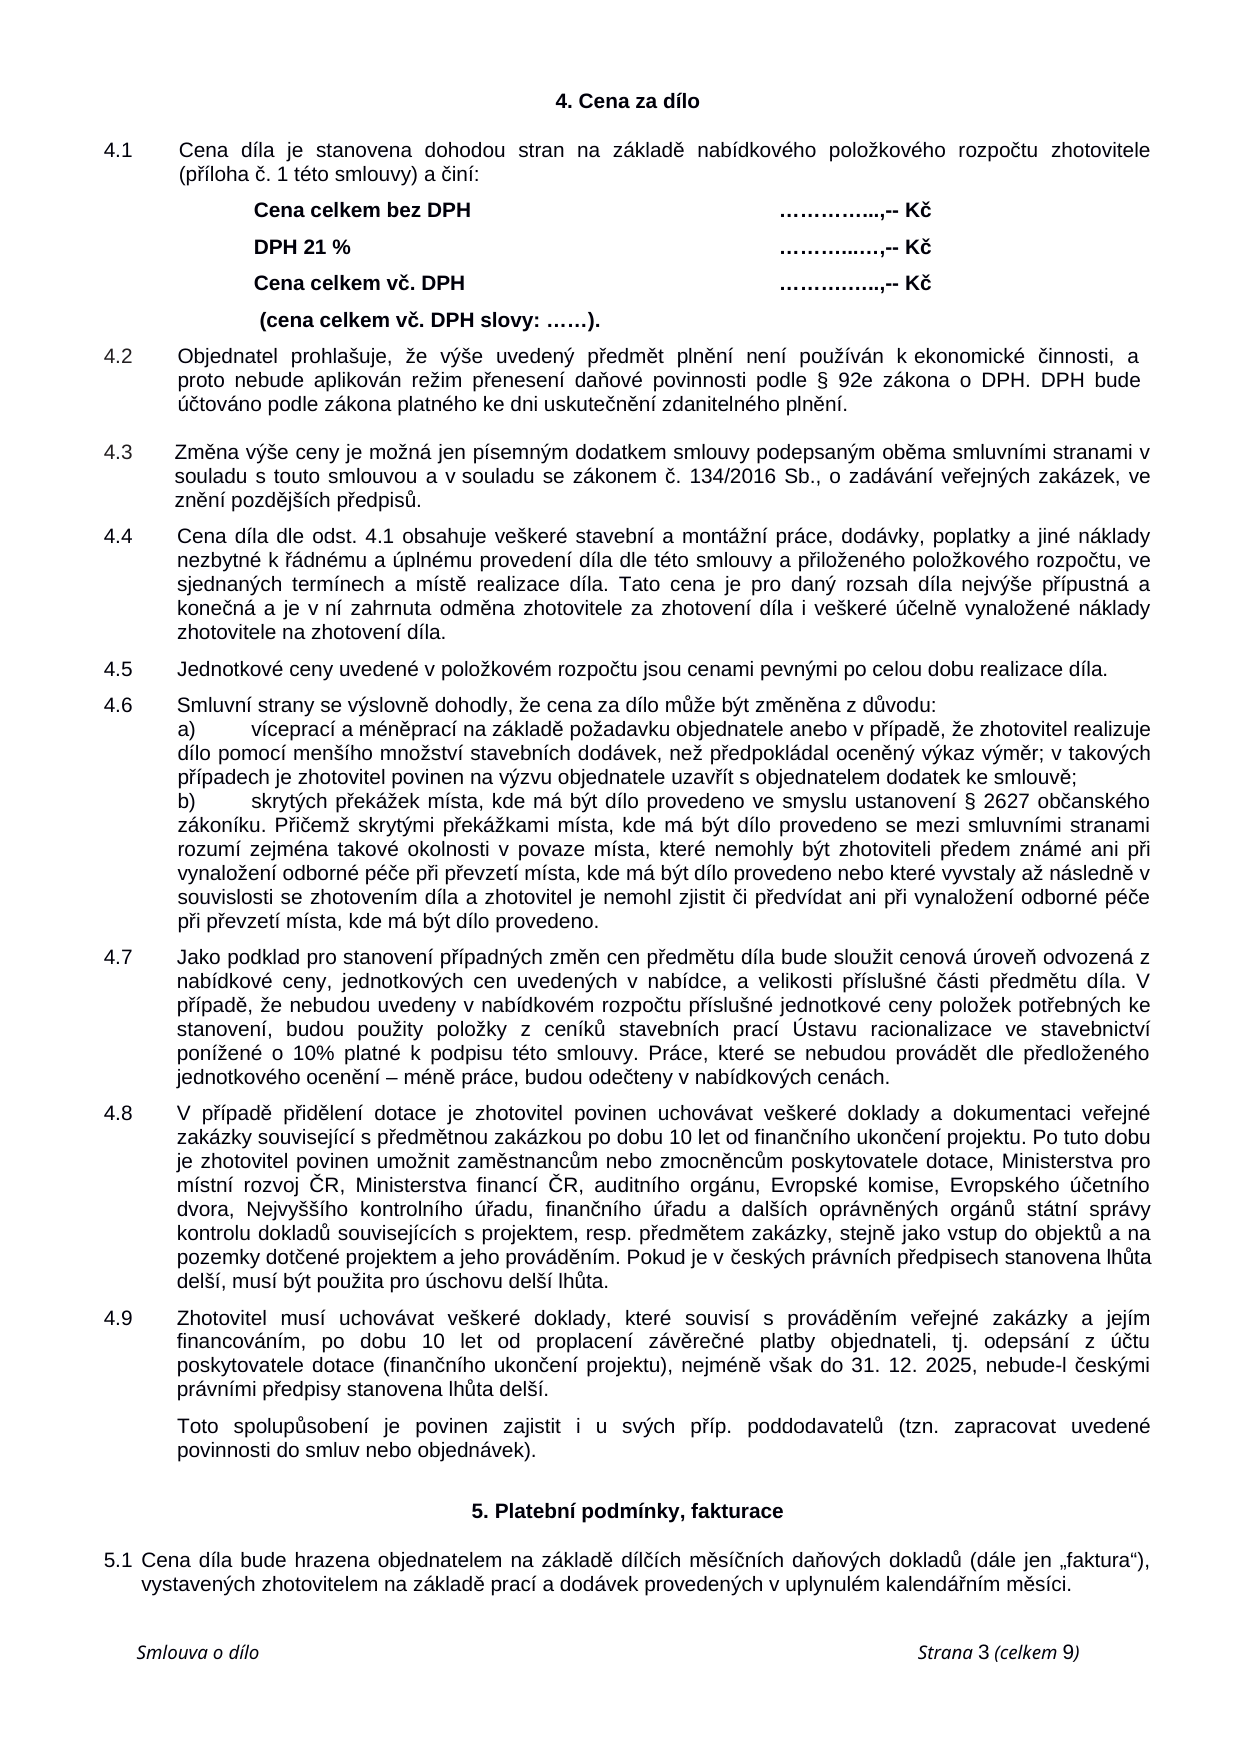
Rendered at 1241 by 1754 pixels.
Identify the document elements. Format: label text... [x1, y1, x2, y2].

text 4.5 Jednotkové ceny uvedené v položkovém rozpočtu jsou cenami pevnými po celou dobu realizace díla. [103, 656, 1152, 680]
text 4.2 Objednatel prohlašuje, že výše uvedený předmět plnění není používán k ekonomické činnosti, a proto nebude aplikován režim přenesení daňové povinnosti podle § 92e zákona o DPH. DPH bude účtováno podle zákona platného ke dni uskutečnění zdanitelného plnění. [103, 344, 1152, 416]
text 4.8 V případě přidělení dotace je zhotovitel povinen uchovávat veškeré doklady a dokumentaci veřejné zakázky související s předmětnou zakázkou po dobu 10 let od finančního ukončení projektu. Po tuto dobu je zhotovitel povinen umožnit zaměstnancům nebo zmocněncům poskytovatele dotace, Ministerstva pro místní rozvoj ČR, Ministerstva financí ČR, auditního orgánu, Evropské komise, Evropského účetního dvora, Nejvyššího kontrolního úřadu, finančního úřadu a dalších oprávněných orgánů státní správy kontrolu dokladů souvisejících s projektem, resp. předmětem zakázky, stejně jako vstup do objektů a na pozemky dotčené projektem a jeho prováděním. Pokud je v českých právních předpisech stanovena lhůta delší, musí být použita pro úschovu delší lhůta. [103, 1101, 1152, 1293]
text 4.4 Cena díla dle odst. 4.1 obsahuje veškeré stavební a montážní práce, dodávky, poplatky a jiné náklady nezbytné k řádnému a úplnému provedení díla dle této smlouvy a přiloženého položkového rozpočtu, ve sjednaných termínech a místě realizace díla. Tato cena je pro daný rozsah díla nejvýše přípustná a konečná a je v ní zahrnuta odměna zhotovitele za zhotovení díla i veškeré účelně vynaložené náklady zhotovitele na zhotovení díla. [103, 524, 1152, 644]
list Cena díla bude hrazena objednatelem na základě dílčích měsíčních daňových dokladů (dále jen „faktura“), vystavených zhotovitelem na základě prací a dodávek provedených v uplynulém kalendářním měsíci. [103, 1548, 1152, 1596]
text 4.3 Změna výše ceny je možná jen písemným dodatkem smlouvy podepsaným oběma smluvními stranami v souladu s touto smlouvou a v souladu se zákonem č. 134/2016 Sb., o zadávání veřejných zakázek, ve znění pozdějších předpisů. [103, 440, 1152, 512]
text (cena celkem vč. DPH slovy: ……). [253, 307, 1152, 331]
text 5. Platební podmínky, fakturace [103, 1499, 1152, 1523]
text 4.9 Zhotovitel musí uchovávat veškeré doklady, které souvisí s prováděním veřejné zakázky a jejím financováním, po dobu 10 let od proplacení závěrečné platby objednateli, tj. odepsání z účtu poskytovatele dotace (finančního ukončení projektu), nejméně však do 31. 12. 2025, nebude-l českými právními předpisy stanovena lhůta delší. [103, 1305, 1152, 1401]
text a) víceprací a méněprací na základě požadavku objednatele anebo v případě, že zhotovitel realizuje dílo pomocí menšího množství stavebních dodávek, než předpokládal oceněný výkaz výměr; v takových případech je zhotovitel povinen na výzvu objednatele uzavřít s objednatelem dodatek ke smlouvě; [177, 717, 1152, 789]
text 4.7 Jako podklad pro stanovení případných změn cen předmětu díla bude sloužit cenová úroveň odvozená z nabídkové ceny, jednotkových cen uvedených v nabídce, a velikosti příslušné části předmětu díla. V případě, že nebudou uvedeny v nabídkovém rozpočtu příslušné jednotkové ceny položek potřebných ke stanovení, budou použity položky z ceníků stavebních prací Ústavu racionalizace ve stavebnictví ponížené o 10% platné k podpisu této smlouvy. Práce, které se nebudou provádět dle předloženého jednotkového ocenění – méně práce, budou odečteny v nabídkových cenách. [103, 945, 1152, 1089]
text Toto spolupůsobení je povinen zajistit i u svých příp. poddodavatelů (tzn. zapracovat uvedené povinnosti do smluv nebo objednávek). [177, 1414, 1152, 1462]
text b) skrytých překážek místa, kde má být dílo provedeno ve smyslu ustanovení § 2627 občanského zákoníku. Přičemž skrytými překážkami místa, kde má být dílo provedeno se mezi smluvními stranami rozumí zejména takové okolnosti v povaze místa, které nemohly být zhotoviteli předem známé ani při vynaložení odborné péče při převzetí místa, kde má být dílo provedeno nebo které vyvstaly až následně v souvislosti se zhotovením díla a zhotovitel je nemohl zjistit či předvídat ani při vynaložení odborné péče při převzetí místa, kde má být dílo provedeno. [177, 789, 1152, 932]
text 4.1 Cena díla je stanovena dohodou stran na základě nabídkového položkového rozpočtu zhotovitele (příloha č. 1 této smlouvy) a činí: [103, 138, 1152, 186]
text 4.6 Smluvní strany se výslovně dohodly, že cena za dílo může být změněna z důvodu: [103, 693, 1152, 717]
text DPH 21 % ………...…,-- Kč [253, 234, 1152, 258]
text 4. Cena za dílo [103, 89, 1152, 113]
text Cena celkem vč. DPH ……….…..,-- Kč [253, 271, 1152, 295]
text Cena celkem bez DPH …………...,-- Kč [253, 198, 1152, 222]
